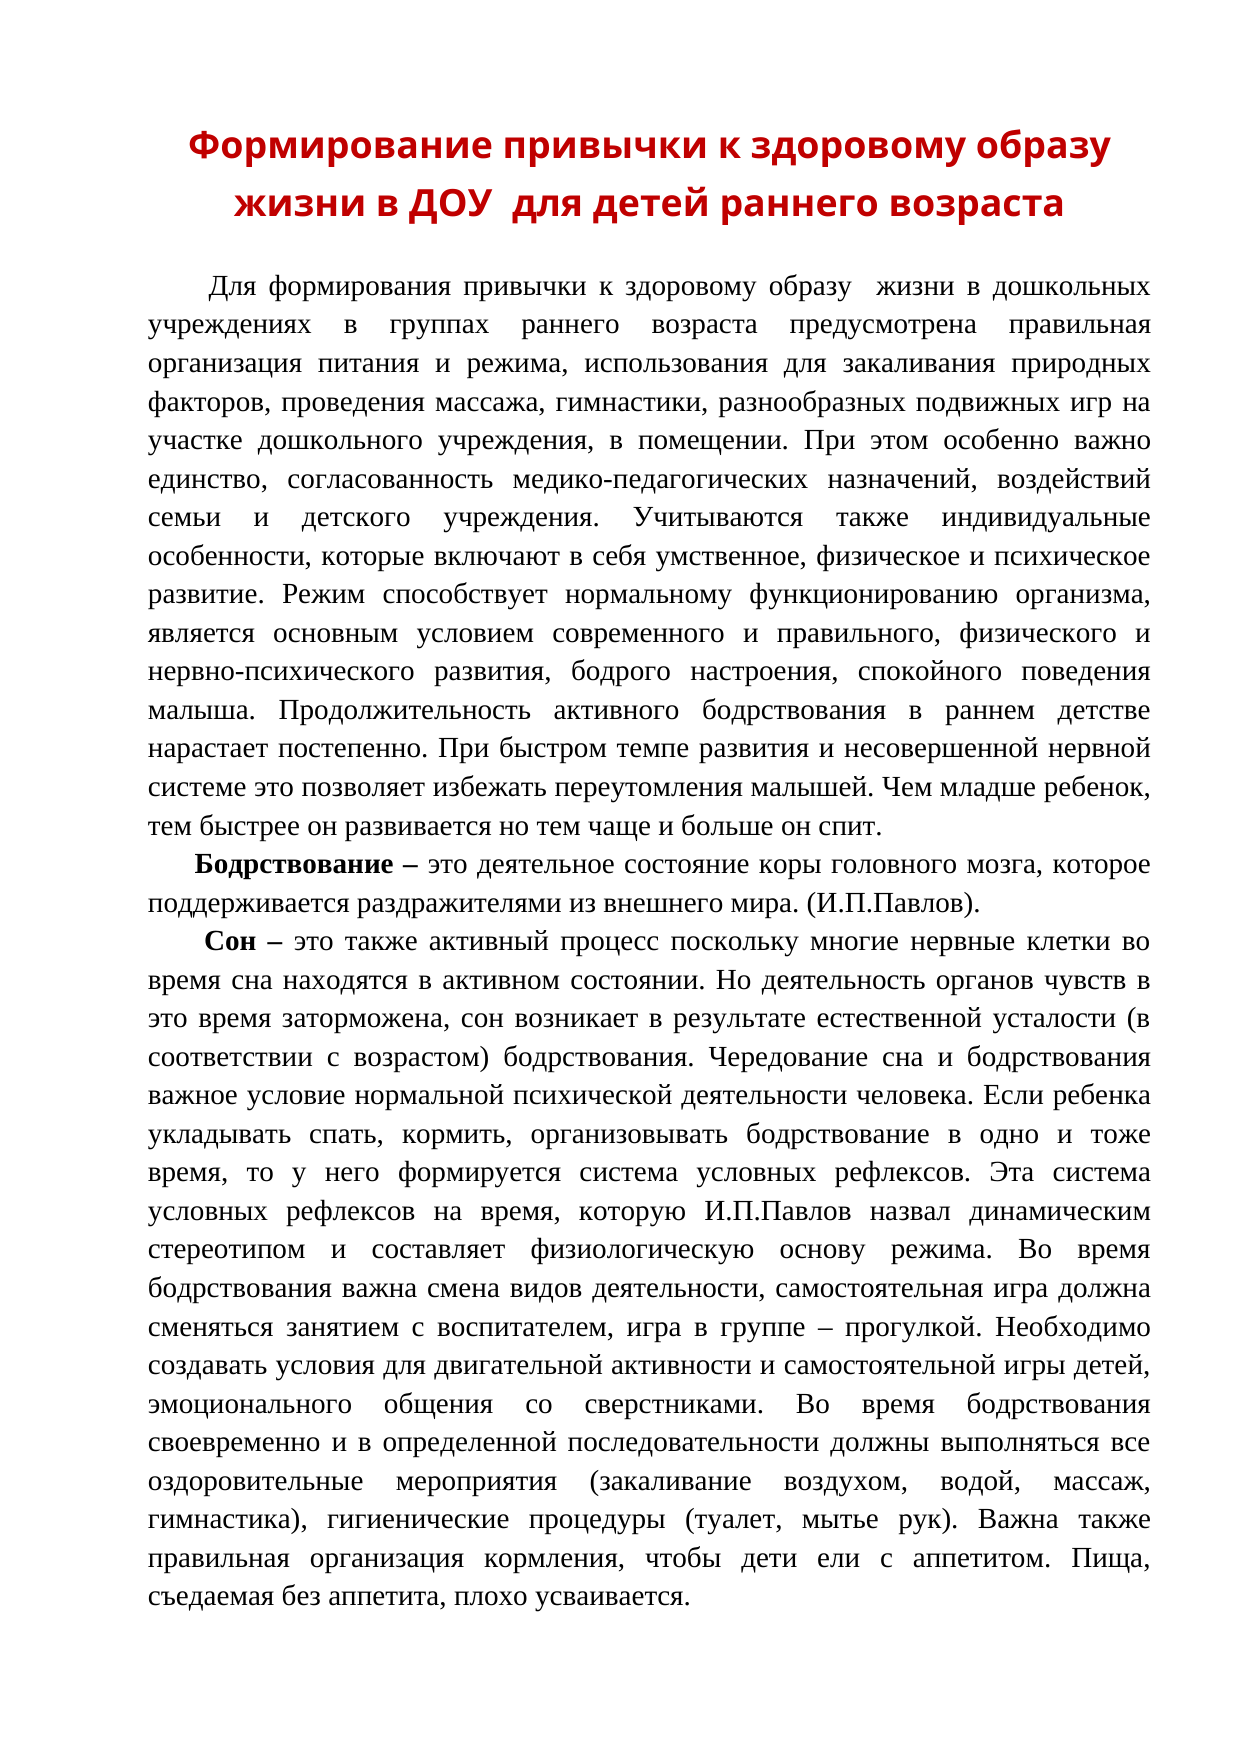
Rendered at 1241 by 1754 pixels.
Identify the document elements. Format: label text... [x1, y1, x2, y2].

text Бодрствование – это деятельное состояние коры головного мозга, которое поддерживается раздражителями из внешнего мира. (И.П.Павлов). [148, 846, 1152, 918]
text Сон – это также активный процесс поскольку многие нервные клетки во время сна находятся в активном состоянии. Но деятельность органов чувств в это время заторможена, сон возникает в результате естественной усталости (в соответствии с возрастом) бодрствования. Чередование сна и бодрствования важное условие нормальной психической деятельности человека. Если ребенка укладывать спать, кормить, организовывать бодрствование в одно и тоже время, то у него формируется система условных рефлексов. Эта система условных рефлексов на время, которую И.П.Павлов назвал динамическим стереотипом и составляет физиологическую основу режима. Во время бодрствования важна смена видов деятельности, самостоятельная игра должна сменяться занятием с воспитателем, игра в группе – прогулкой. Необходимо создавать условия для двигательной активности и самостоятельной игры детей, эмоционального общения со сверстниками. Во время бодрствования своевременно и в определенной последовательности должны выполняться все оздоровительные мероприятия (закаливание воздухом, водой, массаж, гимнастика), гигиенические процедуры (туалет, мытье рук). Важна также правильная организация кормления, чтобы дети ели с аппетитом. Пища, съедаемая без аппетита, плохо усваивается. [148, 923, 1152, 1612]
text Для формирования привычки к здоровому образу жизни в дошкольных учреждениях в группах раннего возраста предусмотрена правильная организация питания и режима, использования для закаливания природных факторов, проведения массажа, гимнастики, разнообразных подвижных игр на участке дошкольного учреждения, в помещении. При этом особенно важно единство, согласованность медико-педагогических назначений, воздействий семьи и детского учреждения. Учитываются также индивидуальные особенности, которые включают в себя умственное, физическое и психическое развитие. Режим способствует нормальному функционированию организма, является основным условием современного и правильного, физического и нервно-психического развития, бодрого настроения, спокойного поведения малыша. Продолжительность активного бодрствования в раннем детстве нарастает постепенно. При быстром темпе развития и несовершенной нервной системе это позволяет избежать переутомления малышей. Чем младше ребенок, тем быстрее он развивается но тем чаще и больше он спит. [148, 268, 1152, 841]
text Формирование привычки к здоровому образу жизни в ДОУ для детей раннего возраста [148, 118, 1152, 228]
